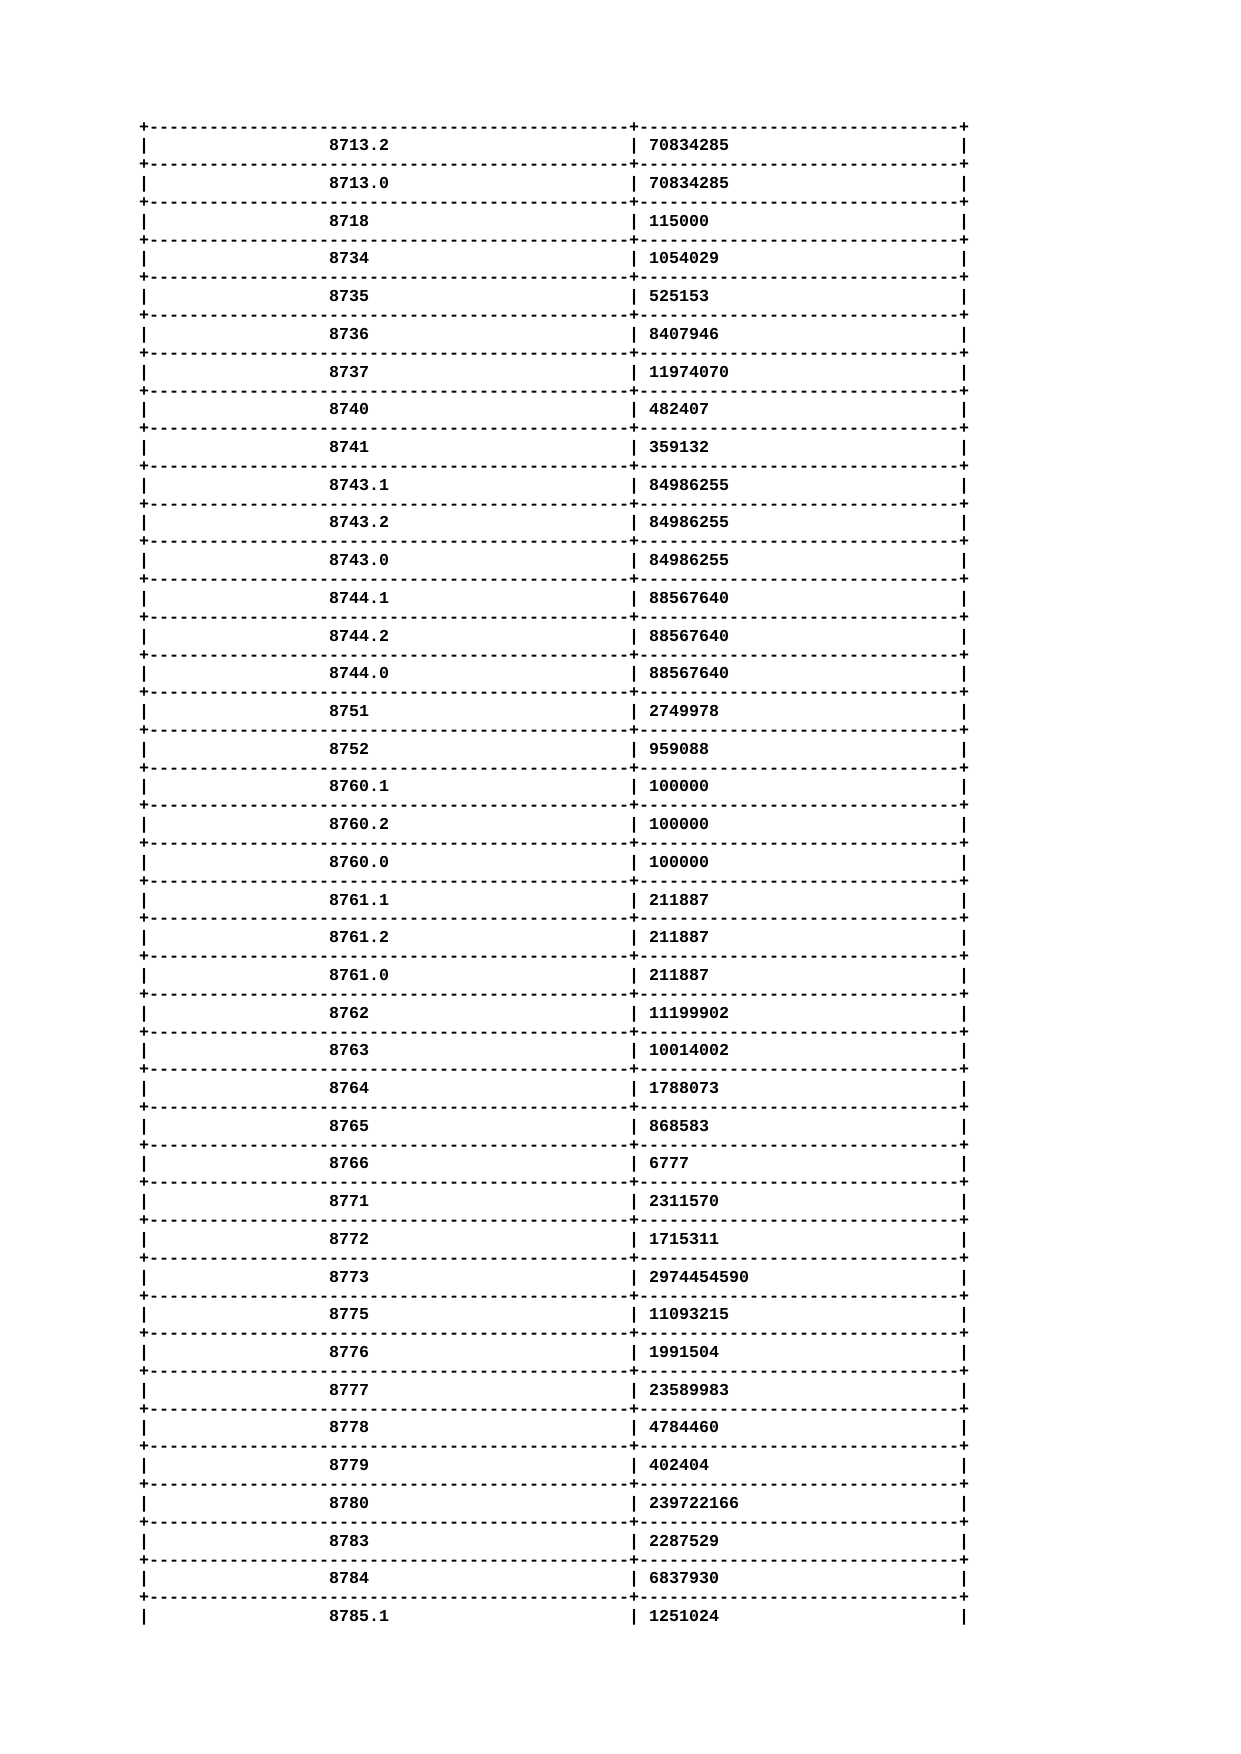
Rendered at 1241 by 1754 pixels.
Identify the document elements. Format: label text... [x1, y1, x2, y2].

text +------------------------------------------------+--------------------------------+ [139, 1212, 1101, 1231]
text | 8783 | 2287529 | [139, 1532, 1101, 1551]
text | 8744.2 | 88567640 | [139, 627, 1101, 646]
text +------------------------------------------------+--------------------------------+ [139, 457, 1101, 476]
text | 8776 | 1991504 | [139, 1344, 1101, 1362]
text +------------------------------------------------+--------------------------------+ [139, 307, 1101, 326]
text +------------------------------------------------+--------------------------------+ [139, 1513, 1101, 1532]
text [139, 118, 1101, 137]
text | 8761.2 | 211887 | [139, 929, 1101, 948]
text +------------------------------------------------+--------------------------------+ [139, 646, 1101, 665]
text | 8718 | 115000 | [139, 212, 1101, 231]
text | 8773 | 2974454590 | [139, 1268, 1101, 1287]
text +------------------------------------------------+--------------------------------+ [139, 382, 1101, 401]
text | 8760.0 | 100000 | [139, 853, 1101, 872]
text | 8775 | 11093215 | [139, 1306, 1101, 1325]
text +------------------------------------------------+--------------------------------+ [139, 269, 1101, 288]
text | 8764 | 1788073 | [139, 1080, 1101, 1098]
text +------------------------------------------------+--------------------------------+ [139, 1400, 1101, 1419]
text | 8760.2 | 100000 | [139, 816, 1101, 834]
text | 8713.0 | 70834285 | [139, 175, 1101, 193]
text | 8780 | 239722166 | [139, 1494, 1101, 1513]
text | 8778 | 4784460 | [139, 1419, 1101, 1438]
text +------------------------------------------------+--------------------------------+ [139, 948, 1101, 967]
text +------------------------------------------------+--------------------------------+ [139, 608, 1101, 627]
text | 8751 | 2749978 | [139, 703, 1101, 721]
text +------------------------------------------------+--------------------------------+ [139, 231, 1101, 250]
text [139, 1589, 1101, 1608]
text +------------------------------------------------+--------------------------------+ [139, 872, 1101, 891]
text | 8743.2 | 84986255 | [139, 514, 1101, 533]
text | 8779 | 402404 | [139, 1457, 1101, 1476]
text +------------------------------------------------+--------------------------------+ [139, 1438, 1101, 1457]
text | 8744.0 | 88567640 | [139, 665, 1101, 684]
text | 8760.1 | 100000 | [139, 778, 1101, 797]
text | 8734 | 1054029 | [139, 250, 1101, 269]
text +------------------------------------------------+--------------------------------+ [139, 985, 1101, 1004]
text | 8761.1 | 211887 | [139, 891, 1101, 910]
text +------------------------------------------------+--------------------------------+ [139, 797, 1101, 816]
text | 8744.1 | 88567640 | [139, 589, 1101, 608]
text | 8737 | 11974070 | [139, 363, 1101, 382]
text +------------------------------------------------+--------------------------------+ [139, 1136, 1101, 1155]
text | 8752 | 959088 | [139, 740, 1101, 759]
text | 8766 | 6777 | [139, 1155, 1101, 1174]
text | 8743.0 | 84986255 | [139, 552, 1101, 571]
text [139, 156, 1101, 175]
text +------------------------------------------------+--------------------------------+ [139, 1023, 1101, 1042]
text +------------------------------------------------+--------------------------------+ [139, 910, 1101, 929]
text | 8740 | 482407 | [139, 401, 1101, 420]
text +------------------------------------------------+--------------------------------+ [139, 1476, 1101, 1494]
text +------------------------------------------------+--------------------------------+ [139, 1098, 1101, 1117]
text +------------------------------------------------+--------------------------------+ [139, 344, 1101, 363]
text | 8736 | 8407946 | [139, 326, 1101, 344]
text +------------------------------------------------+--------------------------------+ [139, 721, 1101, 740]
text | 8784 | 6837930 | [139, 1570, 1101, 1589]
text +------------------------------------------------+--------------------------------+ [139, 495, 1101, 514]
text +------------------------------------------------+--------------------------------+ [139, 1174, 1101, 1193]
text +------------------------------------------------+--------------------------------+ [139, 420, 1101, 439]
text | 8741 | 359132 | [139, 439, 1101, 457]
text +------------------------------------------------+--------------------------------+ [139, 834, 1101, 853]
text | 8735 | 525153 | [139, 288, 1101, 307]
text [139, 1551, 1101, 1570]
text | 8762 | 11199902 | [139, 1004, 1101, 1023]
text | 8713.2 | 70834285 | [139, 137, 1101, 156]
text | 8785.1 | 1251024 | [139, 1608, 1101, 1626]
text | 8765 | 868583 | [139, 1117, 1101, 1136]
text +------------------------------------------------+--------------------------------+ [139, 684, 1101, 703]
text | 8763 | 10014002 | [139, 1042, 1101, 1061]
text | 8772 | 1715311 | [139, 1231, 1101, 1249]
text | 8777 | 23589983 | [139, 1381, 1101, 1400]
text +------------------------------------------------+--------------------------------+ [139, 1325, 1101, 1344]
text +------------------------------------------------+--------------------------------+ [139, 759, 1101, 778]
text +------------------------------------------------+--------------------------------+ [139, 1362, 1101, 1381]
text | 8743.1 | 84986255 | [139, 476, 1101, 495]
text | 8761.0 | 211887 | [139, 967, 1101, 985]
text | 8771 | 2311570 | [139, 1193, 1101, 1212]
text +------------------------------------------------+--------------------------------+ [139, 1249, 1101, 1268]
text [139, 193, 1101, 212]
text +------------------------------------------------+--------------------------------+ [139, 533, 1101, 552]
text +------------------------------------------------+--------------------------------+ [139, 571, 1101, 589]
text +------------------------------------------------+--------------------------------+ [139, 1061, 1101, 1080]
text +------------------------------------------------+--------------------------------+ [139, 1287, 1101, 1306]
